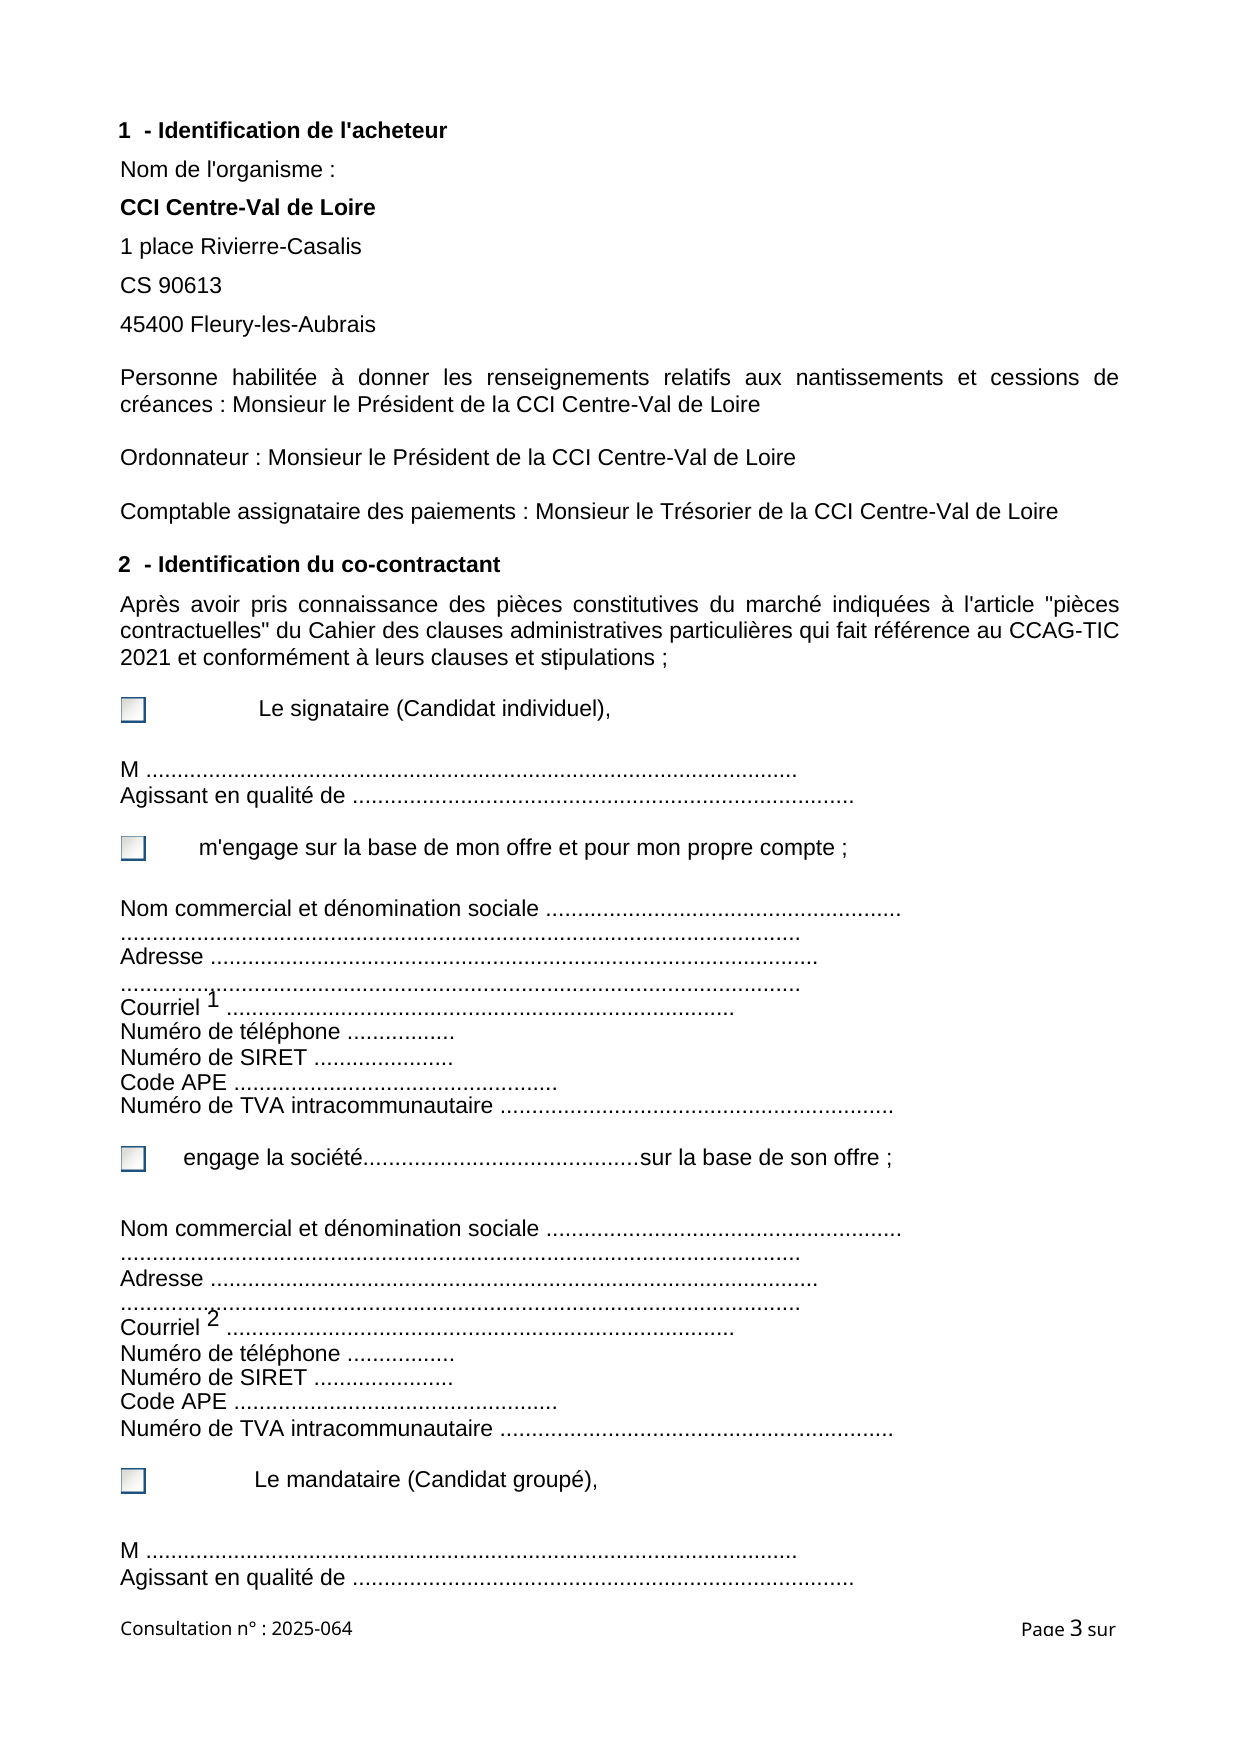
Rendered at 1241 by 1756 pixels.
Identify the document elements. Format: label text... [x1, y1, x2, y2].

table_header [100, 1468, 244, 1510]
text Code APE ................................................... [120, 1071, 1155, 1095]
subtitle - Identification du co-contractant [118, 551, 1155, 577]
table_header [100, 698, 248, 729]
text M ........................................................................................................ [120, 756, 1155, 782]
table_header Le signataire (Candidat individuel), [248, 698, 1197, 729]
table_header [100, 1146, 173, 1189]
text 45400 Fleury-les-Aubrais [120, 311, 1155, 337]
text Adresse ................................................................................................. [120, 1265, 1155, 1291]
picture [121, 1146, 146, 1172]
text Après avoir pris connaissance des pièces constitutives du marché indiquées à l'article "pièces contractuelles" du Cahier des clauses administratives particulières qui fait référence au CCAG-TIC 2021 et conformément à leurs clauses et stipulations ; [120, 591, 1120, 670]
text Ordonnateur : Monsieur le Président de la CCI Centre-Val de Loire [120, 444, 1155, 471]
text CCI Centre-Val de Loire [120, 194, 1155, 221]
text Agissant en qualité de ............................................................................... [120, 1564, 1155, 1590]
text Adresse ................................................................................................. [120, 946, 1155, 969]
text Numéro de téléphone ................. [120, 1340, 1155, 1366]
text Courriel 2 ................................................................................ [120, 1316, 1155, 1340]
text ........................................................................................................... [120, 921, 1155, 946]
text Nom de l'organisme : [120, 156, 1155, 182]
text Nom commercial et dénomination sociale ........................................................ [120, 895, 1155, 921]
table_header Le mandataire (Candidat groupé), [244, 1468, 1134, 1510]
text Numéro de téléphone ................. [120, 1020, 1155, 1044]
table_header engage la société sur la base de son offre ; [173, 1146, 1103, 1189]
picture [121, 697, 146, 723]
table_header m'engage sur la base de mon offre et pour mon propre compte ; [188, 836, 1177, 868]
text Comptable assignataire des paiements : Monsieur le Trésorier de la CCI Centre-Val de Loire [120, 498, 1155, 524]
subtitle - Identification de l'acheteur [118, 117, 1155, 143]
text CS 90613 [120, 272, 1155, 298]
text Nom commercial et dénomination sociale ........................................................ [120, 1217, 1155, 1241]
picture [121, 836, 146, 861]
text Personne habilitée à donner les renseignements relatifs aux nantissements et cessions de créances : Monsieur le Président de la CCI Centre-Val de Loire [120, 364, 1119, 417]
text ........................................................................................................... [120, 1291, 1155, 1316]
table_header [100, 836, 188, 868]
text Numéro de SIRET ...................... [120, 1044, 1155, 1071]
picture [121, 1468, 146, 1494]
text Agissant en qualité de ............................................................................... [120, 782, 1155, 809]
text ........................................................................................................... [120, 1241, 1155, 1265]
text Courriel 1 ................................................................................ [120, 996, 1155, 1020]
text Code APE ................................................... [120, 1390, 1155, 1414]
text Numéro de TVA intracommunautaire .............................................................. [120, 1095, 1155, 1119]
text Numéro de SIRET ...................... [120, 1366, 1155, 1390]
text ........................................................................................................... [120, 970, 1155, 996]
text M ........................................................................................................ [120, 1537, 1155, 1564]
text Numéro de TVA intracommunautaire .............................................................. [120, 1414, 1155, 1441]
text 1 place Rivierre-Casalis [120, 233, 1155, 259]
